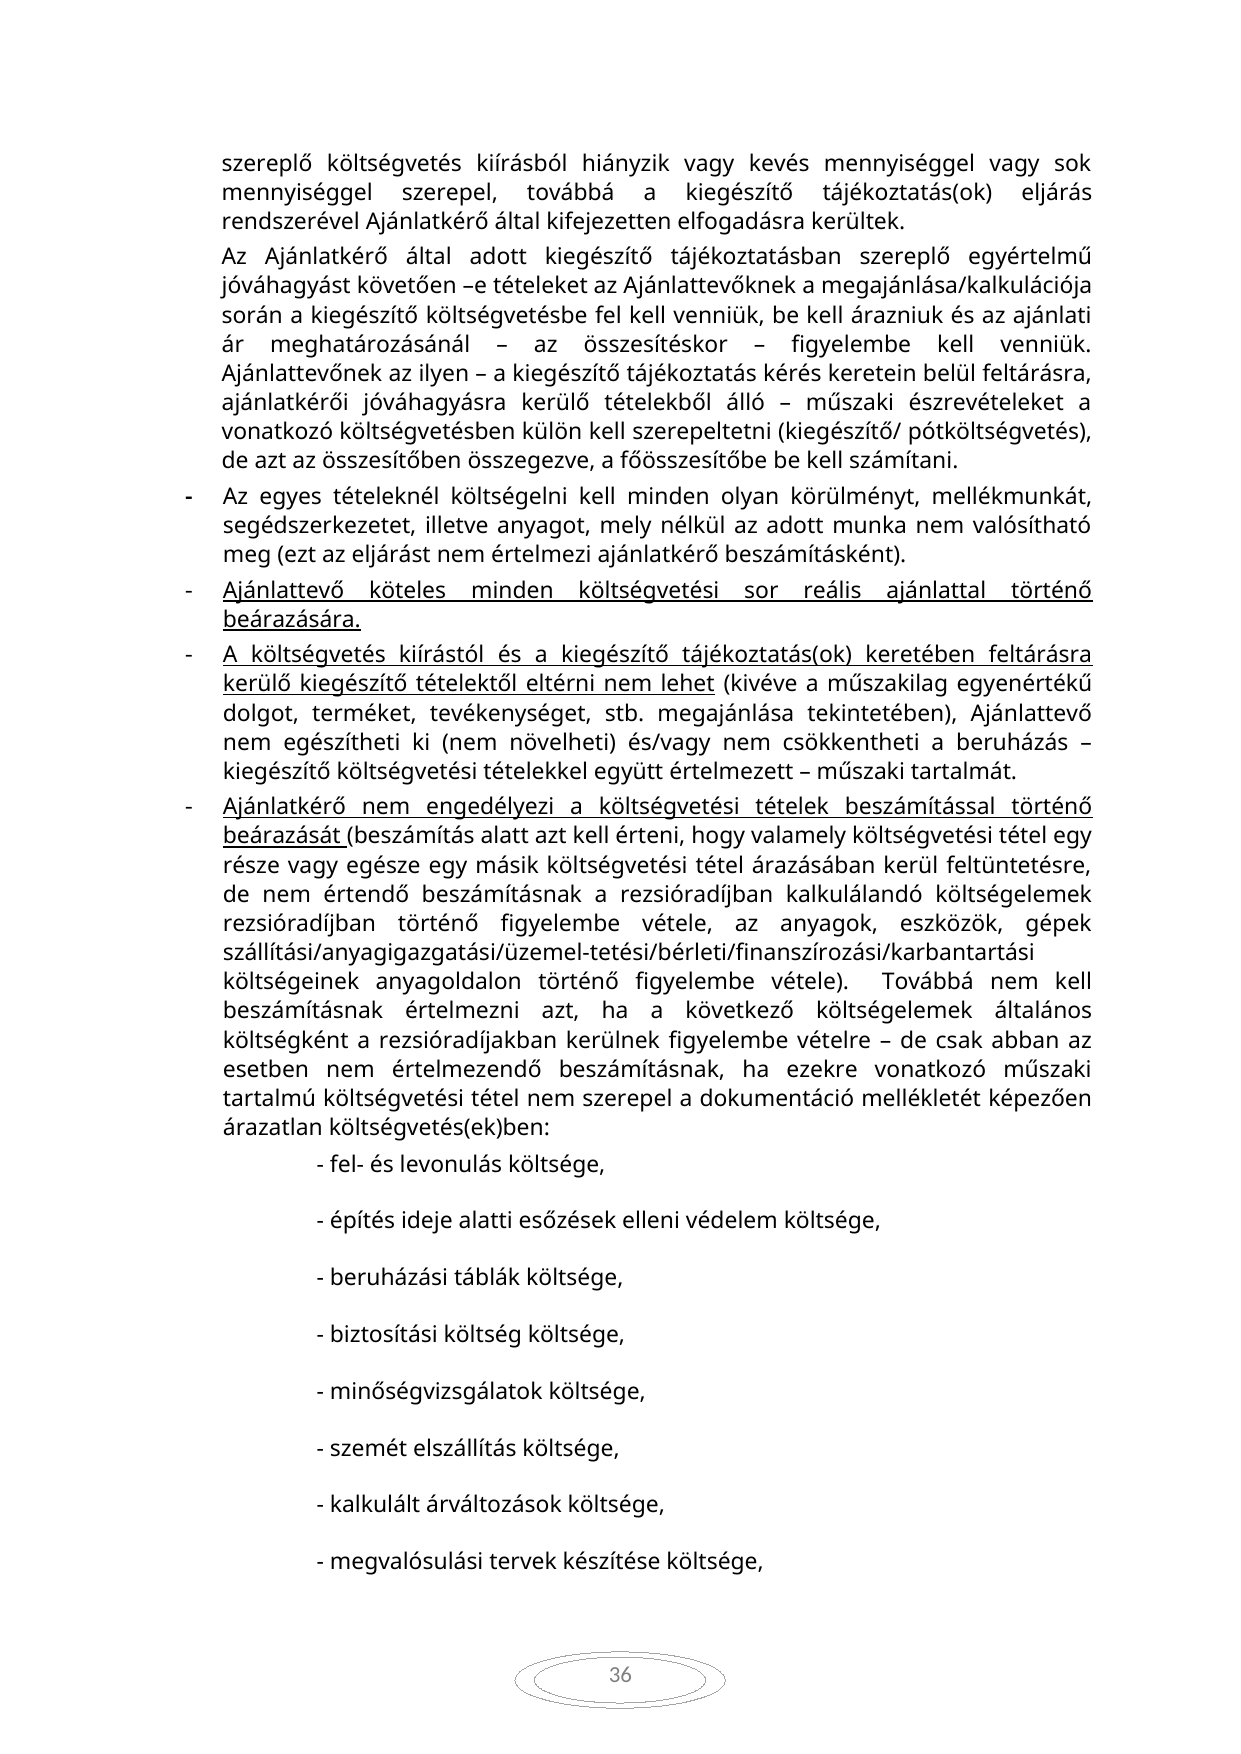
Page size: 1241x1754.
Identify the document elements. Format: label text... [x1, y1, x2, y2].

text - kalkulált árváltozások költsége, [316, 1488, 1093, 1519]
text Az Ajánlatkérő által adott kiegészítő tájékoztatásban szereplő egyértelmű jóváhagyást követően –e tételeket az Ajánlattevőknek a megajánlása/kalkulációja során a kiegészítő költségvetésbe fel kell venniük, be kell árazniuk és az ajánlati ár meghatározásánál – az összesítéskor – figyelembe kell venniük. Ajánlattevőnek az ilyen – a kiegészítő tájékoztatás kérés keretein belül feltárásra, ajánlatkérői jóváhagyásra kerülő tételekből álló – műszaki észrevételeket a vonatkozó költségvetésben külön kell szerepeltetni (kiegészítő/ pótköltségvetés), de azt az összesítőben összegezve, a főösszesítőbe be kell számítani. [221, 241, 1093, 475]
list A költségvetés kiírástól és a kiegészítő tájékoztatás(ok) keretében feltárásra kerülő kiegészítő tételektől eltérni nem lehet (kivéve a műszakilag egyenértékű dolgot, terméket, tevékenységet, stb. megajánlása tekintetében), Ajánlattevő nem egészítheti ki (nem növelheti) és/vagy nem csökkentheti a beruházás – kiegészítő költségvetési tételekkel együtt értelmezett – műszaki tartalmát. [185, 639, 1093, 785]
list Ajánlatkérő nem engedélyezi a költségvetési tételek beszámítással történő beárazását (beszámítás alatt azt kell érteni, hogy valamely költségvetési tétel egy része vagy egésze egy másik költségvetési tétel árazásában kerül feltüntetésre, de nem értendő beszámításnak a rezsióradíjban kalkulálandó költségelemek rezsióradíjban történő figyelembe vétele, az anyagok, eszközök, gépek szállítási/anyagigazgatási/üzemel-tetési/bérleti/finanszírozási/karbantartási költségeinek anyagoldalon történő figyelembe vétele). Továbbá nem kell beszámításnak értelmezni azt, ha a következő költségelemek általános költségként a rezsióradíjakban kerülnek figyelembe vételre – de csak abban az esetben nem értelmezendő beszámításnak, ha ezekre vonatkozó műszaki tartalmú költségvetési tétel nem szerepel a dokumentáció mellékletét képezően árazatlan költségvetés(ek)ben: [185, 791, 1093, 1141]
text - építés ideje alatti esőzések elleni védelem költsége, [316, 1204, 1093, 1236]
text - biztosítási költség költsége, [316, 1318, 1093, 1349]
text - szemét elszállítás költsége, [316, 1431, 1093, 1463]
list Ajánlattevő köteles minden költségvetési sor reális ajánlattal történő beárazására. [185, 575, 1093, 633]
text - fel- és levonulás költsége, [316, 1148, 1093, 1179]
text - megvalósulási tervek készítése költsége, [316, 1545, 1093, 1576]
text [221, 148, 1093, 235]
list Az egyes tételeknél költségelni kell minden olyan körülményt, mellékmunkát, segédszerkezetet, illetve anyagot, mely nélkül az adott munka nem valósítható meg (ezt az eljárást nem értelmezi ajánlatkérő beszámításként). [185, 481, 1093, 568]
text - beruházási táblák költsége, [316, 1261, 1093, 1292]
text - minőségvizsgálatok költsége, [316, 1375, 1093, 1406]
